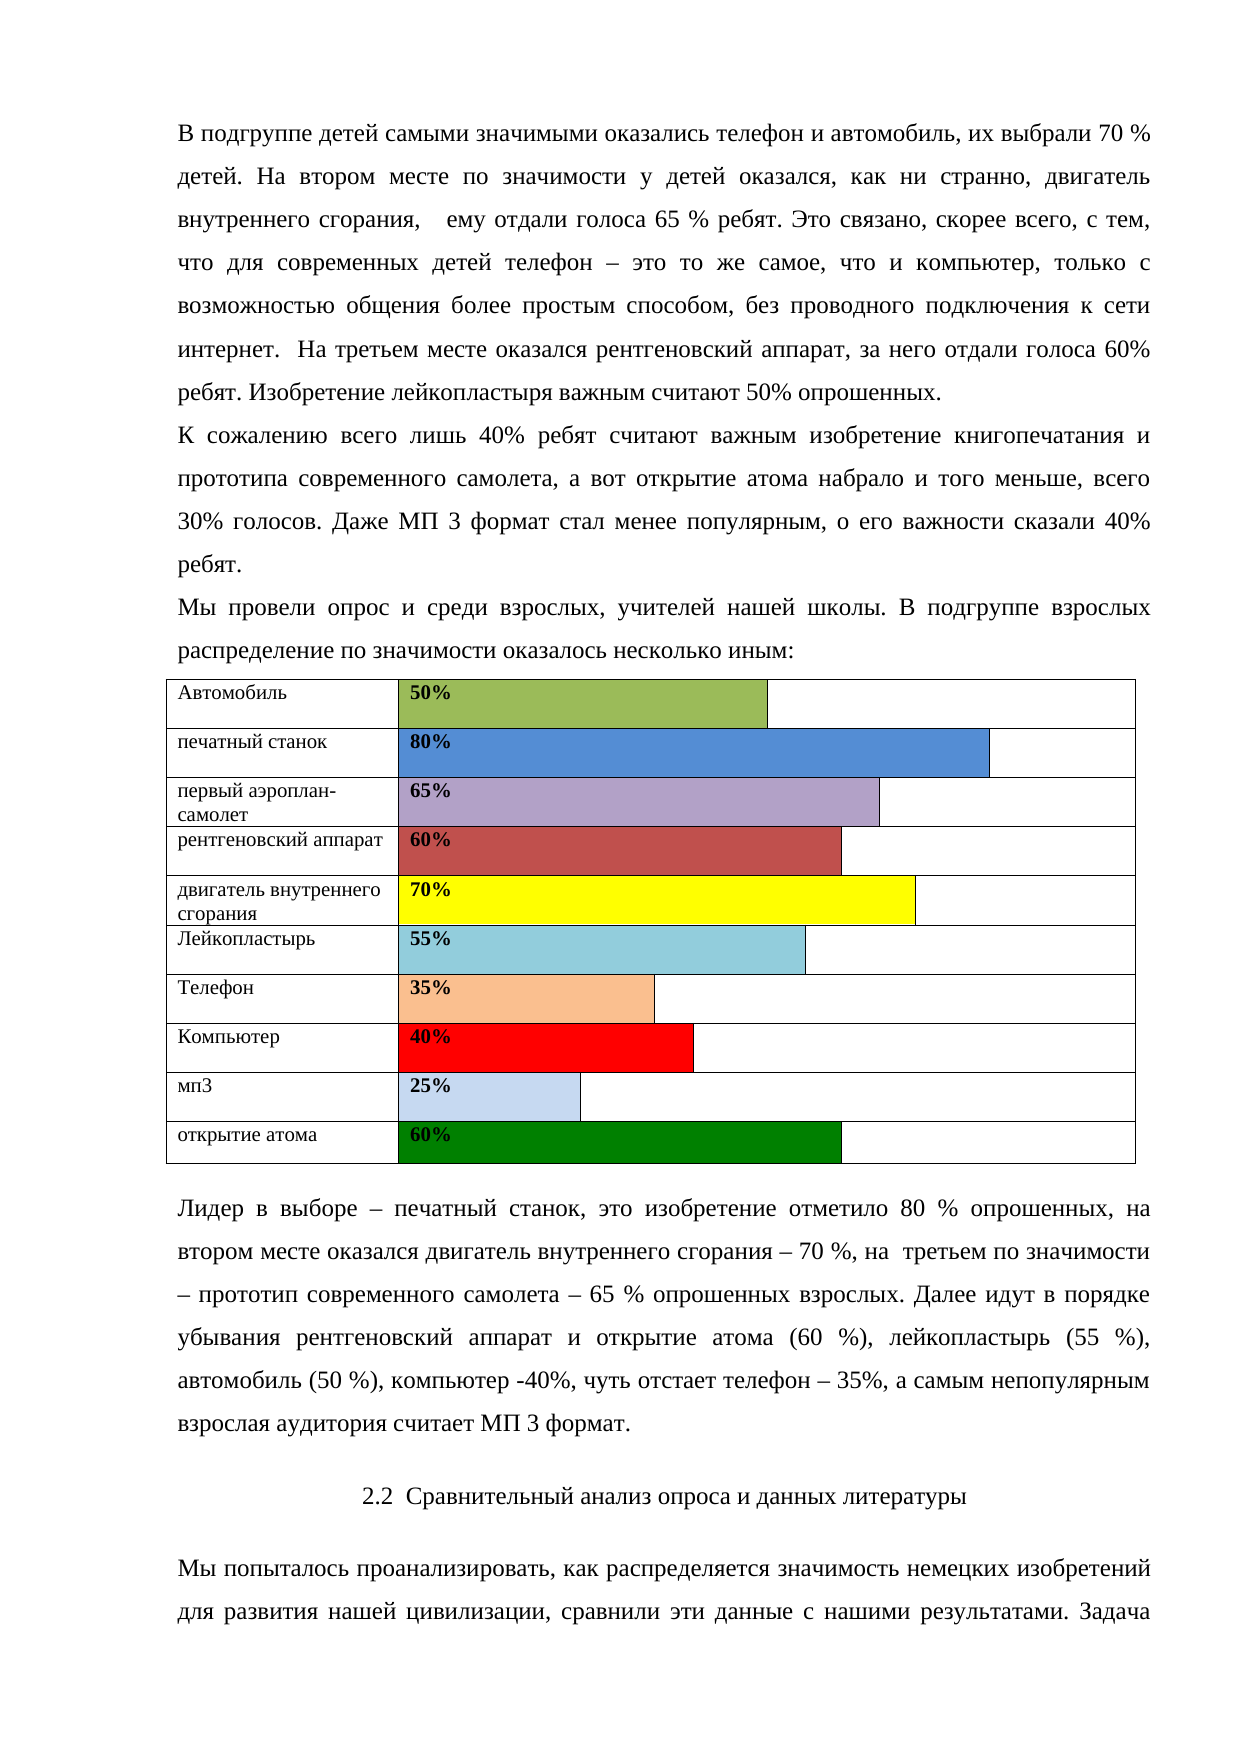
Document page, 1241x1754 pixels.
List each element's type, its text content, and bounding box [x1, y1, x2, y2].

table_cell 40% [399, 1024, 693, 1072]
table_cell [916, 876, 1135, 924]
text Мы провели опрос и среди взрослых, учителей нашей школы. В подгруппе взрослых распределение по значимости оказалось несколько иным: [177, 592, 1152, 664]
table_cell 60% [399, 1122, 841, 1163]
table_cell двигатель внутреннего сгорания [167, 876, 398, 924]
table_cell 65% [399, 778, 879, 826]
table_header 50% [399, 680, 767, 728]
text К сожалению всего лишь 40% ребят считают важным изобретение книгопечатания и прототипа современного самолета, а вот открытие атома набрало и того меньше, всего 30% голосов. Даже МП 3 формат стал менее популярным, о его важности сказали 40% ребят. [177, 420, 1152, 578]
table_header Автомобиль [167, 680, 398, 728]
table_cell открытие атома [167, 1122, 398, 1163]
table_cell [581, 1073, 1135, 1121]
text Лидер в выборе – печатный станок, это изобретение отметило 80 % опрошенных, на втором месте оказался двигатель внутреннего сгорания – 70 %, на третьем по значимости – прототип современного самолета – 65 % опрошенных взрослых. Далее идут в порядке убывания рентгеновский аппарат и открытие атома (60 %), лейкопластырь (55 %), автомобиль (50 %), компьютер -40%, чуть отстает телефон – 35%, а самым непопулярным взрослая аудитория считает МП 3 формат. [177, 1193, 1152, 1437]
text 2.2 Сравнительный анализ опроса и данных литературы [177, 1481, 1152, 1509]
table_cell рентгеновский аппарат [167, 827, 398, 875]
table_cell [842, 827, 1135, 875]
table_cell [990, 729, 1135, 777]
table_cell мп3 [167, 1073, 398, 1121]
table_cell 55% [399, 926, 805, 974]
table_cell 70% [399, 876, 915, 924]
table_cell печатный станок [167, 729, 398, 777]
table_header [768, 680, 1135, 728]
table_cell [655, 975, 1135, 1023]
table_cell Компьютер [167, 1024, 398, 1072]
table_cell 60% [399, 827, 841, 875]
table_cell Телефон [167, 975, 398, 1023]
table_cell [842, 1122, 1135, 1163]
text В подгруппе детей самыми значимыми оказались телефон и автомобиль, их выбрали 70 % детей. На втором месте по значимости у детей оказался, как ни странно, двигатель внутреннего сгорания, ему отдали голоса 65 % ребят. Это связано, скорее всего, с тем, что для современных детей телефон – это то же самое, что и компьютер, только с возможностью общения более простым способом, без проводного подключения к сети интернет. На третьем месте оказался рентгеновский аппарат, за него отдали голоса 60% ребят. Изобретение лейкопластыря важным считают 50% опрошенных. [177, 118, 1152, 406]
table_cell 80% [399, 729, 989, 777]
table_cell 25% [399, 1073, 580, 1121]
table_cell первый аэроплан-самолет [167, 778, 398, 826]
table_cell [806, 926, 1135, 974]
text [177, 1553, 1152, 1625]
table_cell Лейкопластырь [167, 926, 398, 974]
table_cell 35% [399, 975, 654, 1023]
table_cell [694, 1024, 1135, 1072]
table_cell [880, 778, 1135, 826]
